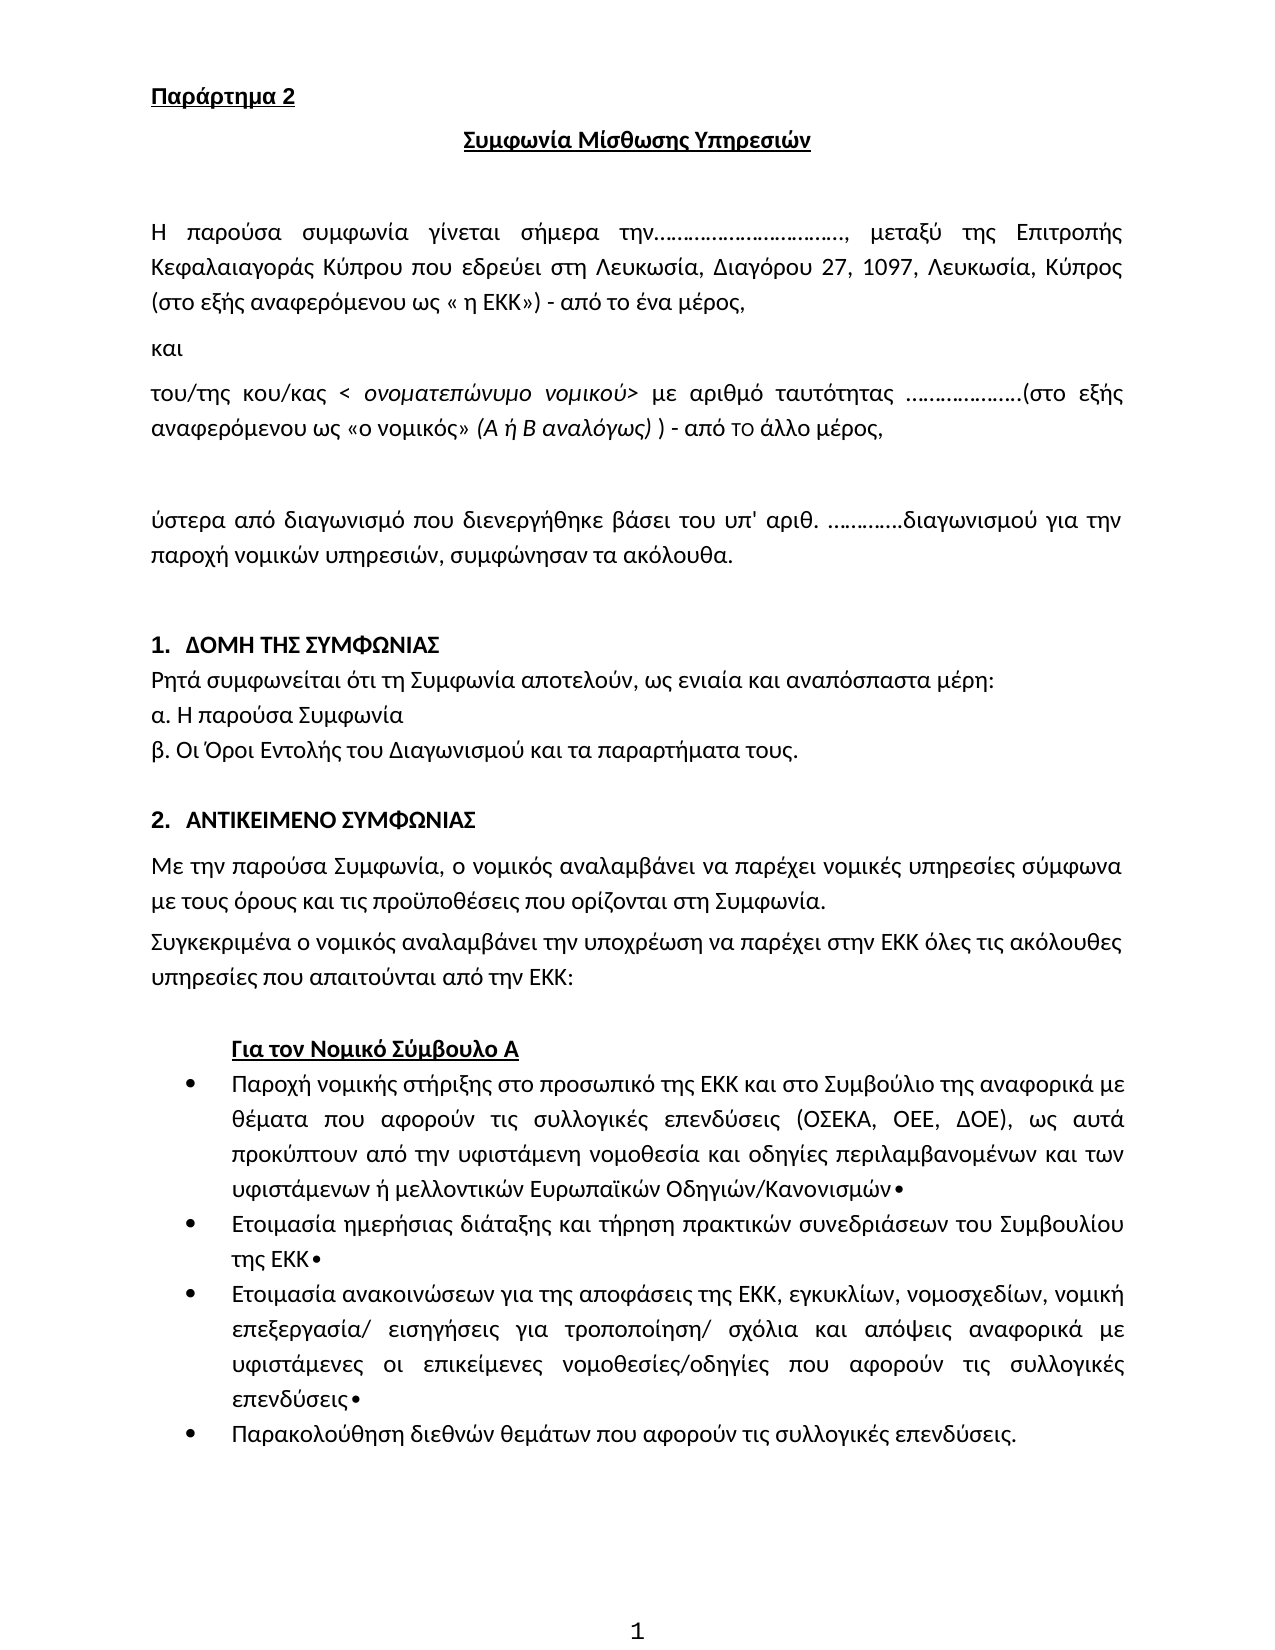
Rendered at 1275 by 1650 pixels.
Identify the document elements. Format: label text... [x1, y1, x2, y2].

text Παράρτημα 2 [151, 83, 1124, 109]
text και [151, 332, 1126, 362]
text Ρητά συμφωνείται ότι τη Συμφωνία αποτελούν, ως ενιαία και αναπόσπαστα μέρη: [151, 665, 1123, 695]
subtitle ΑΝΤΙΚΕΙΜΕΝΟ ΣΥΜΦΩΝΙΑΣ [151, 805, 1126, 835]
text Η παρούσα συμφωνία γίνεται σήμερα την……………………………, μεταξύ της Επιτροπής Κεφαλαιαγοράς Κύπρου που εδρεύει στη Λευκωσία, Διαγόρου 27, 1097, Λευκωσία, Κύπρος (στο εξής αναφερόμενου ως « η ΕΚΚ») - από το ένα μέρος, [151, 216, 1124, 316]
text Για τον Νομικό Σύμβουλο Α [232, 1033, 1126, 1064]
text Με την παρούσα Συμφωνία, ο νομικός αναλαμβάνει να παρέχει νομικές υπηρεσίες σύμφωνα με τους όρους και τις προϋποθέσεις που ορίζονται στη Συμφωνία. [151, 850, 1124, 915]
list Παρακολούθηση διεθνών θεμάτων που αφορούν τις συλλογικές επενδύσεις. [186, 1418, 1126, 1449]
list Ετοιμασία ανακοινώσεων για της αποφάσεις της ΕΚΚ, εγκυκλίων, νομοσχεδίων, νομική επεξεργασία/ εισηγήσεις για τροποποίηση/ σχόλια και απόψεις αναφορικά με υφιστάμενες οι επικείμενες νομοθεσίες/οδηγίες που αφορούν τις συλλογικές επενδύσεις∙ [186, 1278, 1126, 1414]
text ύστερα από διαγωνισμό που διενεργήθηκε βάσει του υπ' αριθ. ………….διαγωνισμού για την παροχή νομικών υπηρεσιών, συμφώνησαν τα ακόλουθα. [151, 504, 1124, 569]
text Συμφωνία Μίσθωσης Υπηρεσιών [151, 124, 1124, 155]
text του/της κου/κας < ονοματεπώνυμο νομικού> με αριθμό ταυτότητας ………………..(στο εξής αναφερόμενου ως «ο νομικός» (Α ή Β αναλόγως) ) - από to άλλο μέρος, [151, 377, 1124, 443]
list Ετοιμασία ημερήσιας διάταξης και τήρηση πρακτικών συνεδριάσεων του Συμβουλίου της ΕΚΚ∙ [186, 1208, 1126, 1274]
text Συγκεκριμένα ο νομικός αναλαμβάνει την υποχρέωση να παρέχει στην ΕΚΚ όλες τις ακόλουθες υπηρεσίες που απαιτούνται από την ΕΚΚ: [151, 926, 1124, 991]
subtitle ΔΟΜΗ ΤΗΣ ΣΥΜΦΩΝΙΑΣ [151, 630, 1126, 660]
text β. Οι Όροι Εντολής του Διαγωνισμού και τα παραρτήματα τους. [151, 735, 976, 765]
list Παροχή νομικής στήριξης στο προσωπικό της ΕΚΚ και στο Συμβούλιο της αναφορικά με θέματα που αφορούν τις συλλογικές επενδύσεις (ΟΣΕΚΑ, ΟΕΕ, ΔΟΕ), ως αυτά προκύπτουν από την υφιστάμενη νομοθεσία και οδηγίες περιλαμβανομένων και των υφιστάμενων ή μελλοντικών Ευρωπαϊκών Οδηγιών/Κανονισμών∙ [186, 1068, 1126, 1204]
text α. Η παρούσα Συμφωνία [151, 700, 976, 730]
